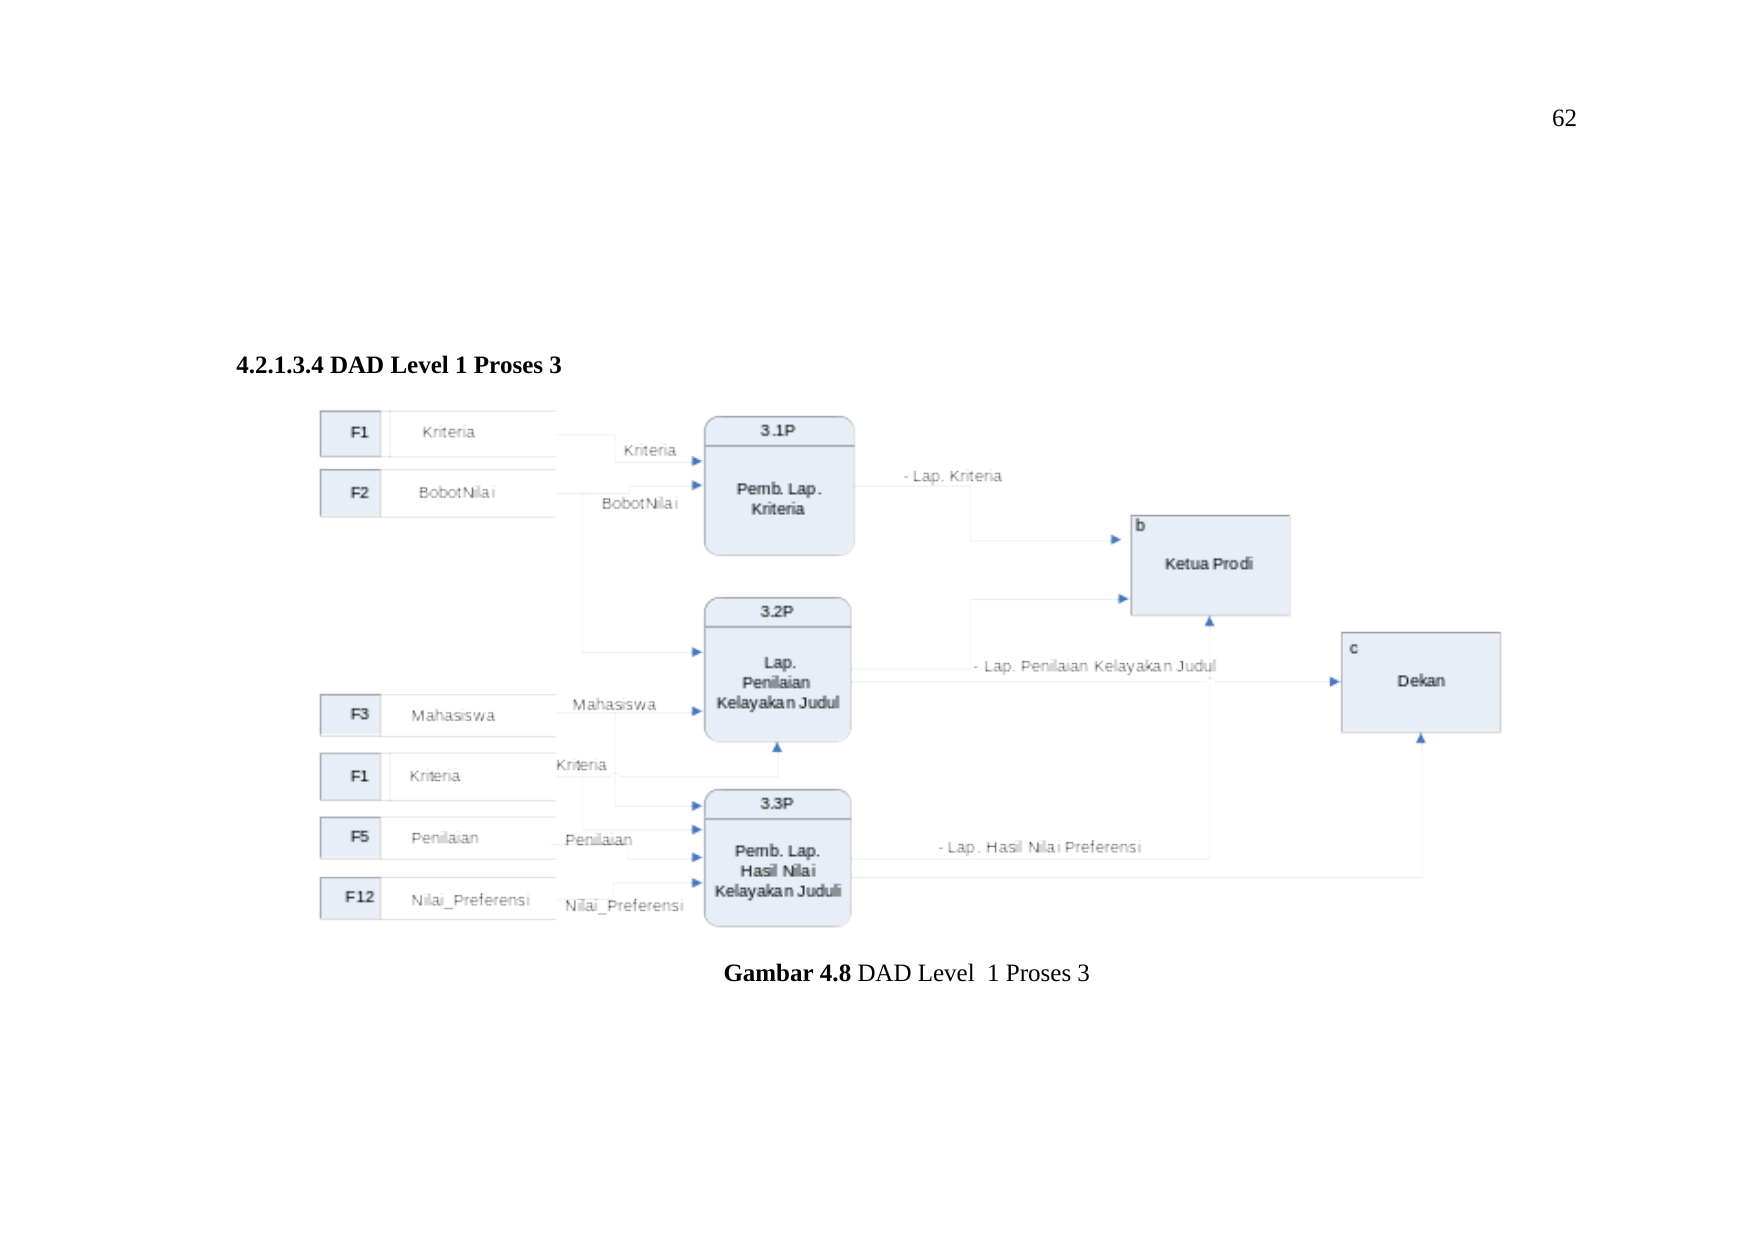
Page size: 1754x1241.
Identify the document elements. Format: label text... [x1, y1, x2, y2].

text 4.2.1.3.4 DAD Level 1 Proses 3 [236, 350, 1577, 378]
text Gambar 4.8 DAD Level 1 Proses 3 [236, 958, 1577, 987]
